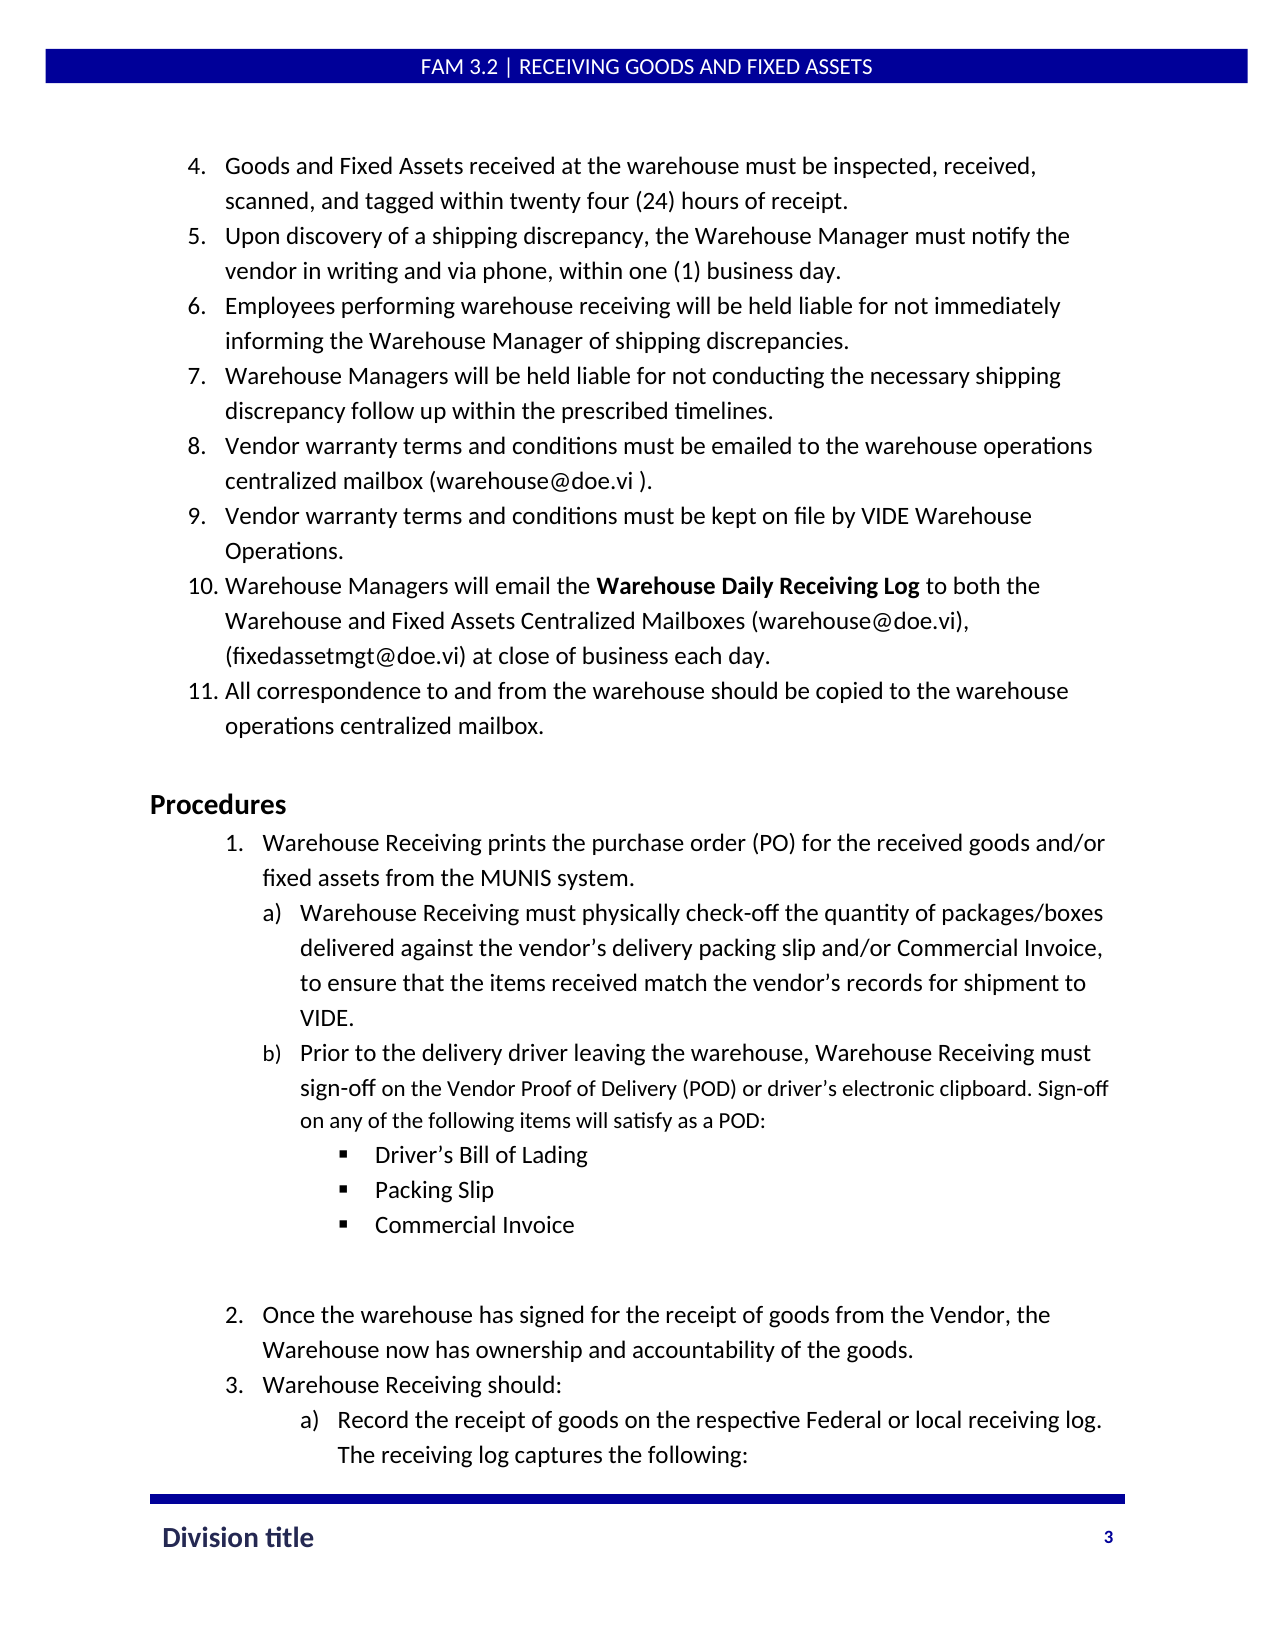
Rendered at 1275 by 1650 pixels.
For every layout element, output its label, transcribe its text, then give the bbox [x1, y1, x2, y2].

list Record the receipt of goods on the respective Federal or local receiving log. The receiving log captures the following: [300, 1404, 1125, 1470]
list Packing Slip [337, 1174, 1125, 1204]
list Warehouse Receiving should: [225, 1369, 1125, 1400]
list Driver’s Bill of Lading [337, 1139, 1125, 1169]
list All correspondence to and from the warehouse should be copied to the warehouse operations centralized mailbox. [187, 675, 1125, 741]
list Warehouse Managers will be held liable for not conducting the necessary shipping discrepancy follow up within the prescribed timelines. [187, 360, 1125, 426]
list Vendor warranty terms and conditions must be emailed to the warehouse operations centralized mailbox (warehouse@doe.vi ). [187, 430, 1125, 496]
list Warehouse Receiving prints the purchase order (PO) for the received goods and/or fixed assets from the MUNIS system. [225, 827, 1125, 892]
list Commercial Invoice [337, 1209, 1125, 1239]
list Warehouse Receiving must physically check-off the quantity of packages/boxes delivered against the vendor’s delivery packing slip and/or Commercial Invoice, to ensure that the items received match the vendor’s records for shipment to VIDE. [262, 897, 1125, 1032]
list Employees performing warehouse receiving will be held liable for not immediately informing the Warehouse Manager of shipping discrepancies. [187, 290, 1125, 356]
list Goods and Fixed Assets received at the warehouse must be inspected, received, scanned, and tagged within twenty four (24) hours of receipt. [187, 150, 1125, 216]
text Procedures [150, 786, 1125, 822]
list Warehouse Managers will email the Warehouse Daily Receiving Log to both the Warehouse and Fixed Assets Centralized Mailboxes (warehouse@doe.vi), (fixedassetmgt@doe.vi) at close of business each day. [187, 570, 1125, 671]
list Vendor warranty terms and conditions must be kept on file by VIDE Warehouse Operations. [187, 500, 1125, 566]
list Prior to the delivery driver leaving the warehouse, Warehouse Receiving must sign-off on the Vendor Proof of Delivery (POD) or driver’s electronic clipboard. Sign-off on any of the following items will satisfy as a POD: [262, 1037, 1125, 1134]
list Upon discovery of a shipping discrepancy, the Warehouse Manager must notify the vendor in writing and via phone, within one (1) business day. [187, 220, 1125, 286]
list Once the warehouse has signed for the receipt of goods from the Vendor, the Warehouse now has ownership and accountability of the goods. [225, 1299, 1125, 1365]
